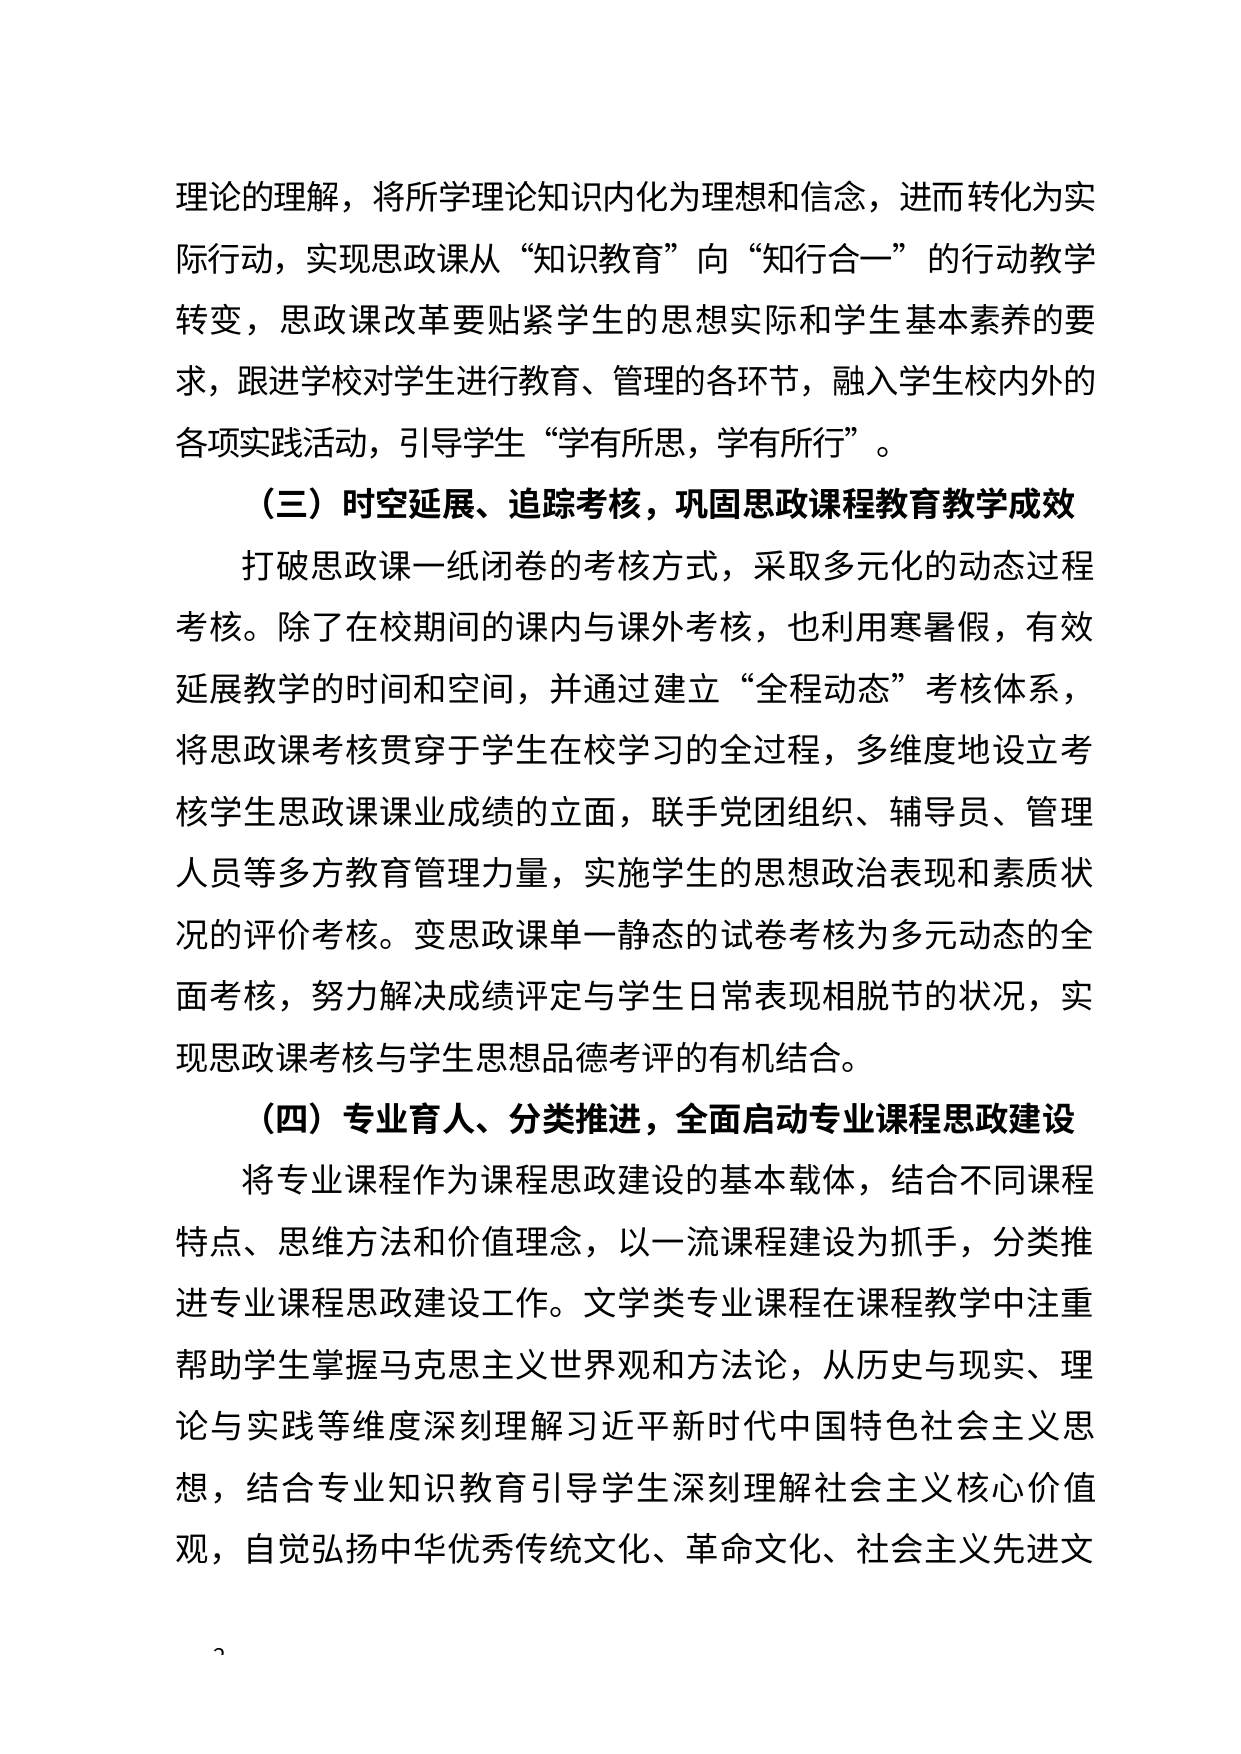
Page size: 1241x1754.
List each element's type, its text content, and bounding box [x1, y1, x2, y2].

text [175, 160, 1096, 468]
subtitle （四）专业育人、分类推进，全面启动专业课程思政建设 [175, 1082, 1096, 1144]
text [175, 1144, 1096, 1574]
subtitle （三）时空延展、追踪考核，巩固思政课程教育教学成效 [175, 468, 1096, 529]
text 打破思政课一纸闭卷的考核方式，采取多元化的动态过程考核。除了在校期间的课内与课外考核，也利用寒暑假，有效延展教学的时间和空间，并通过建立“全程动态”考核体系，将思政课考核贯穿于学生在校学习的全过程，多维度地设立考核学生思政课课业成绩的立面，联手党团组织、辅导员、管理人员等多方教育管理力量，实施学生的思想政治表现和素质状况的评价考核。变思政课单一静态的试卷考核为多元动态的全面考核，努力解决成绩评定与学生日常表现相脱节的状况，实现思政课考核与学生思想品德考评的有机结合。 [175, 529, 1096, 1082]
